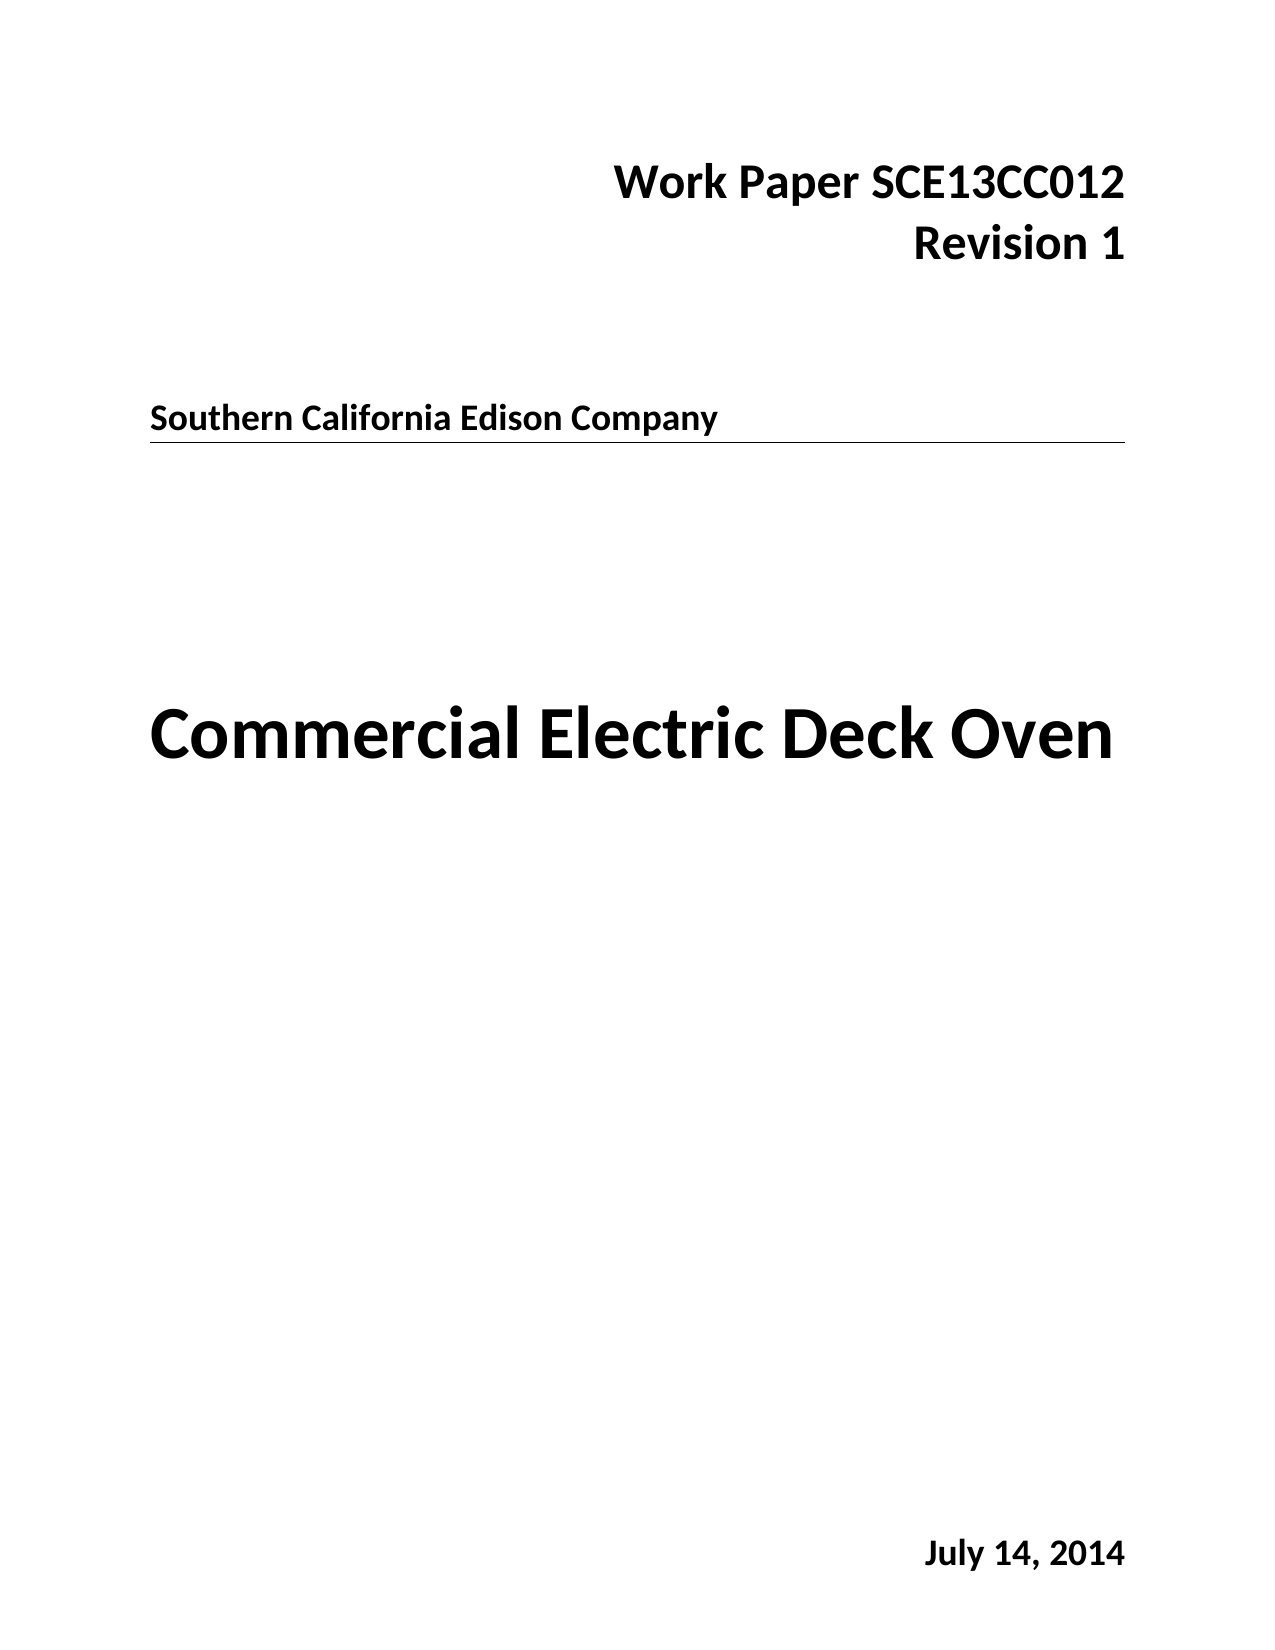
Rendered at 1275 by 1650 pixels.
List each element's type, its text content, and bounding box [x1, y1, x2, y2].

text Work Paper SCE13CC012 [150, 150, 1125, 211]
text Revision 1 [150, 211, 1125, 272]
text Commercial Electric Deck Oven [150, 686, 1125, 777]
text Southern California Edison Company [150, 394, 1125, 442]
